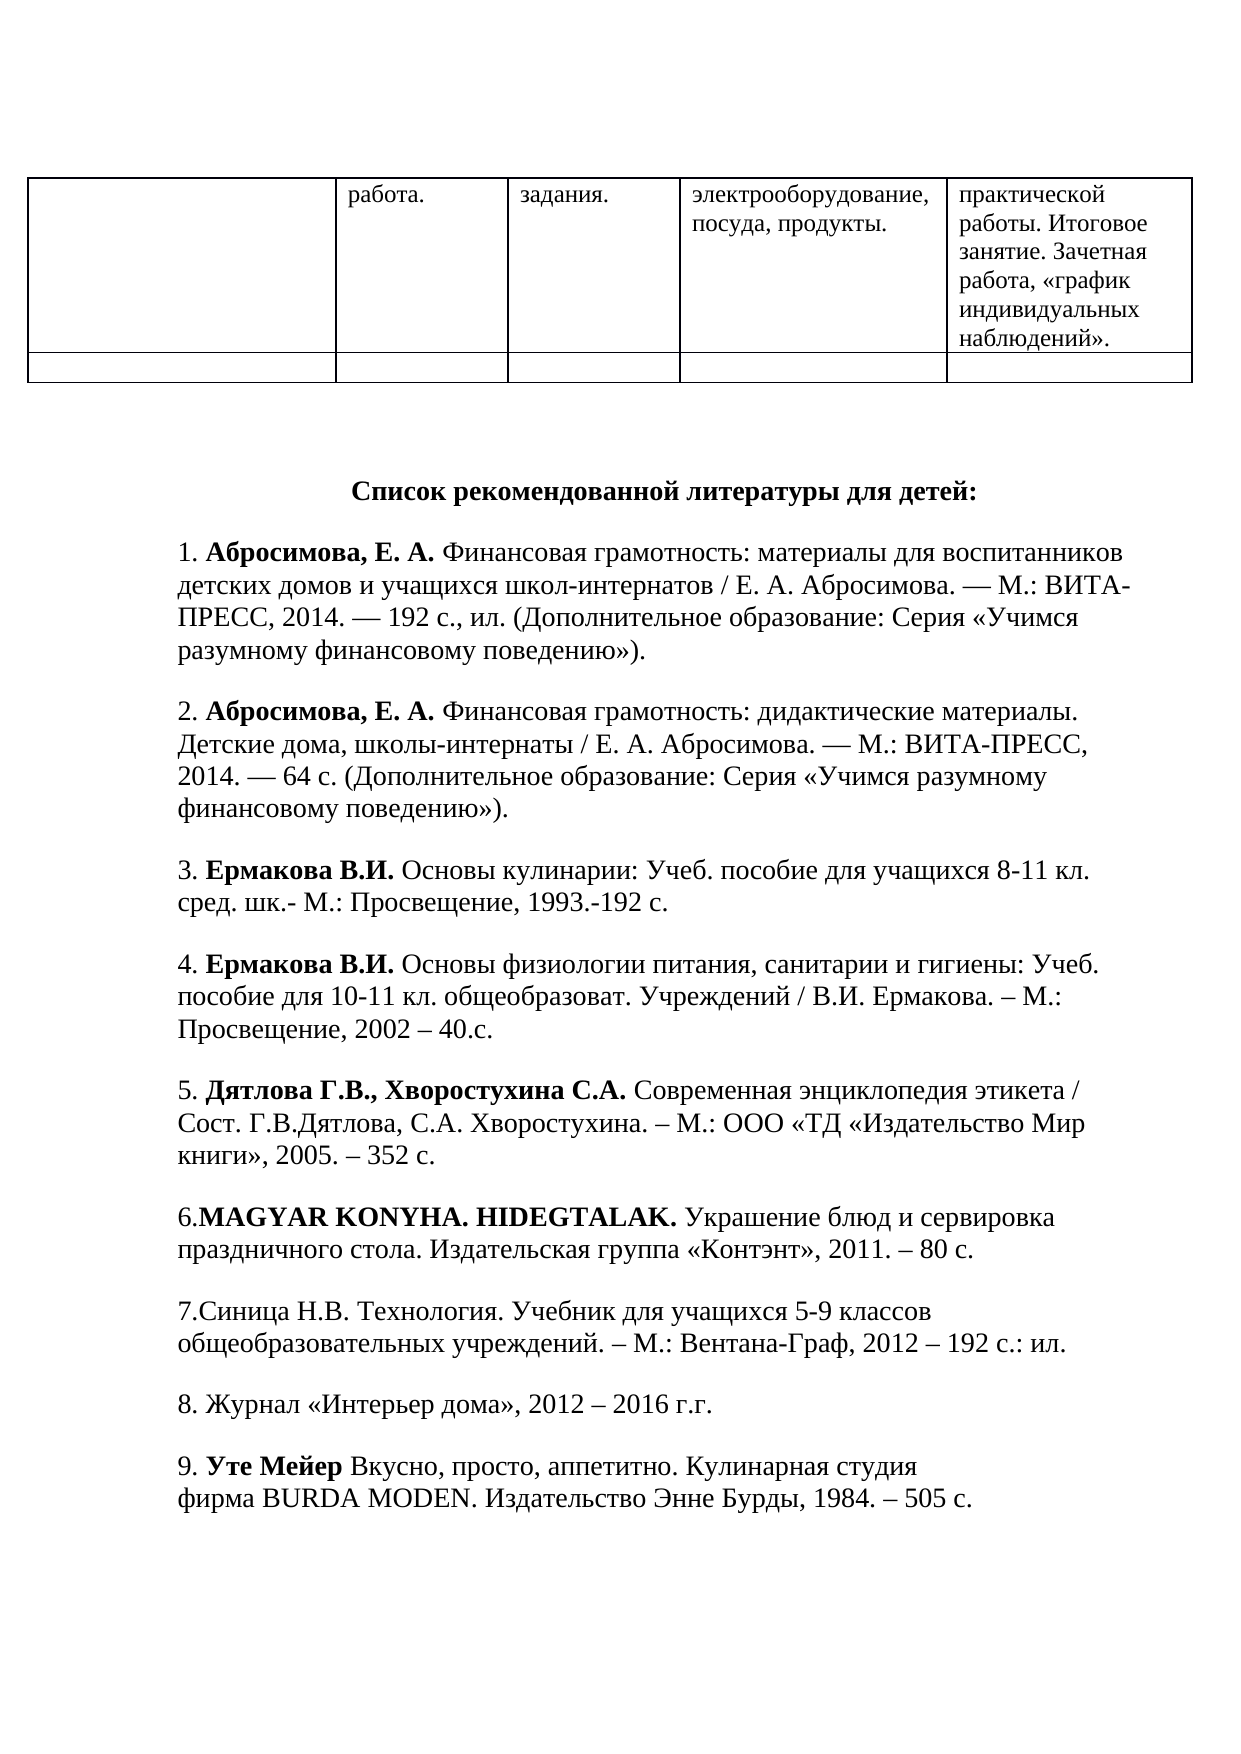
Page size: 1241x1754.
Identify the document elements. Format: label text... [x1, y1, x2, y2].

text 9. Уте Мейер Вкусно, просто, аппетитно. Кулинарная студия фирма BURDA MODEN. Издательство Энне Бурды, 1984. – 505 с. [177, 1449, 1152, 1514]
text 7.Синица Н.В. Технология. Учебник для учащихся 5-9 классов общеобразовательных учреждений. – М.: Вентана-Граф, 2012 – 192 с.: ил. [177, 1294, 1152, 1358]
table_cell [337, 179, 507, 351]
text 1. Абросимова, Е. А. Финансовая грамотность: материалы для воспитанников детских домов и учащихся школ-интернатов / Е. А. Абросимова. — М.: ВИТА-ПРЕСС, 2014. — 192 с., ил. (Дополнительное образование: Серия «Учимся разумному финансовому поведению»). [177, 536, 1152, 665]
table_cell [948, 179, 1191, 351]
table_cell [509, 353, 679, 382]
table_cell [681, 179, 946, 351]
text 6.MAGYAR KONYHA. HIDEGTALAK. Украшение блюд и сервировка праздничного стола. Издательская группа «Контэнт», 2011. – 80 с. [177, 1200, 1152, 1264]
text 3. Ермакова В.И. Основы кулинарии: Учеб. пособие для учащихся 8-11 кл. сред. шк.- М.: Просвещение, 1993.-192 с. [177, 853, 1152, 918]
text 5. Дятлова Г.В., Хворостухина С.А. Современная энциклопедия этикета / Сост. Г.В.Дятлова, С.А. Хворостухина. – М.: ООО «ТД «Издательство Мир книги», 2005. – 352 с. [177, 1073, 1152, 1171]
text Список рекомендованной литературы для детей: [177, 474, 1152, 506]
text 8. Журнал «Интерьер дома», 2012 – 2016 г.г. [177, 1388, 1152, 1420]
text 2. Абросимова, Е. А. Финансовая грамотность: дидактические материалы. Детские дома, школы-интернаты / Е. А. Абросимова. — М.: ВИТА-ПРЕСС, 2014. — 64 с. (Дополнительное образование: Серия «Учимся разумному финансовому поведению»). [177, 694, 1152, 824]
table_cell [681, 353, 946, 382]
table_cell [29, 353, 335, 382]
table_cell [509, 179, 679, 351]
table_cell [29, 179, 335, 351]
table_cell [948, 353, 1191, 382]
table_cell [337, 353, 507, 382]
text 4. Ермакова В.И. Основы физиологии питания, санитарии и гигиены: Учеб. пособие для 10-11 кл. общеобразоват. Учреждений / В.И. Ермакова. – М.: Просвещение, 2002 – 40.с. [177, 947, 1152, 1044]
